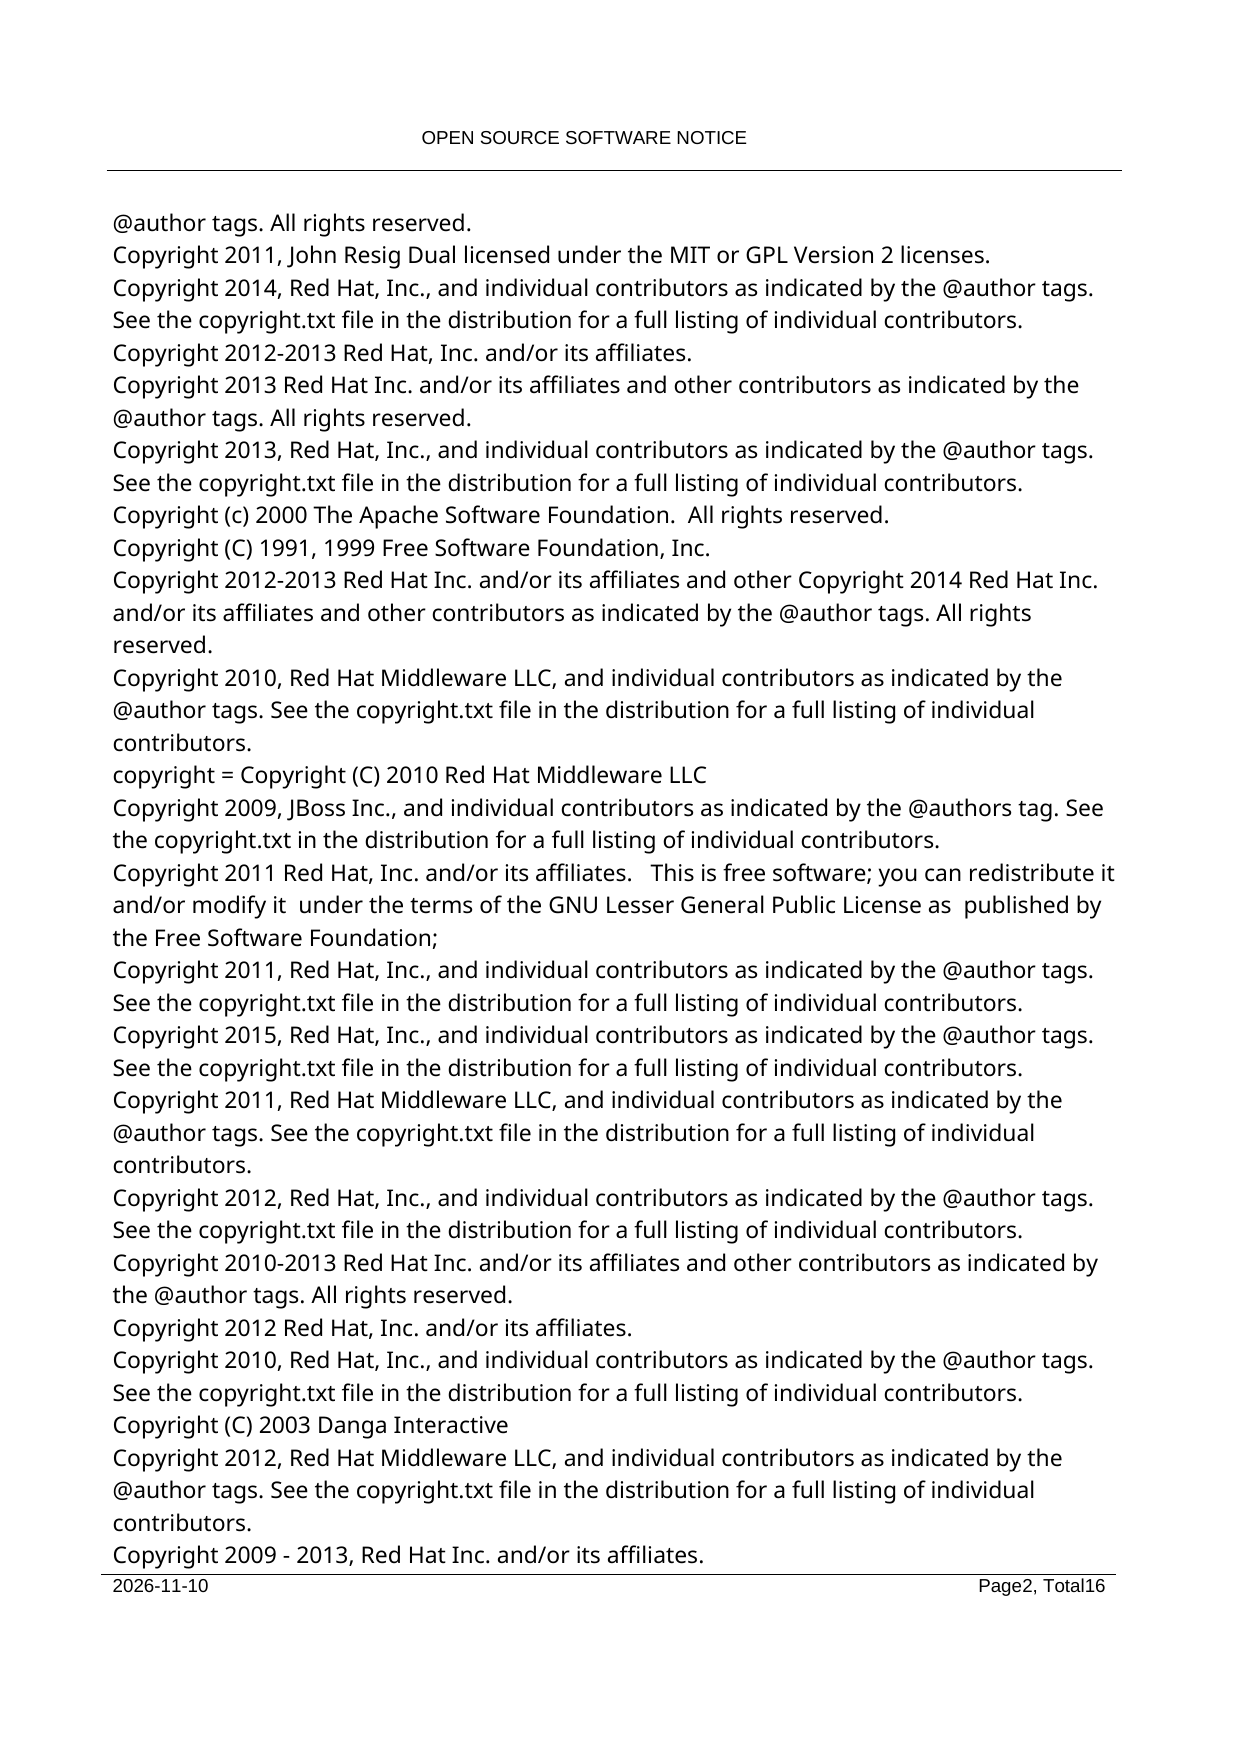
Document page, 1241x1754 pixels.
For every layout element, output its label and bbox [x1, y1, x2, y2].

text [112, 206, 1128, 1571]
